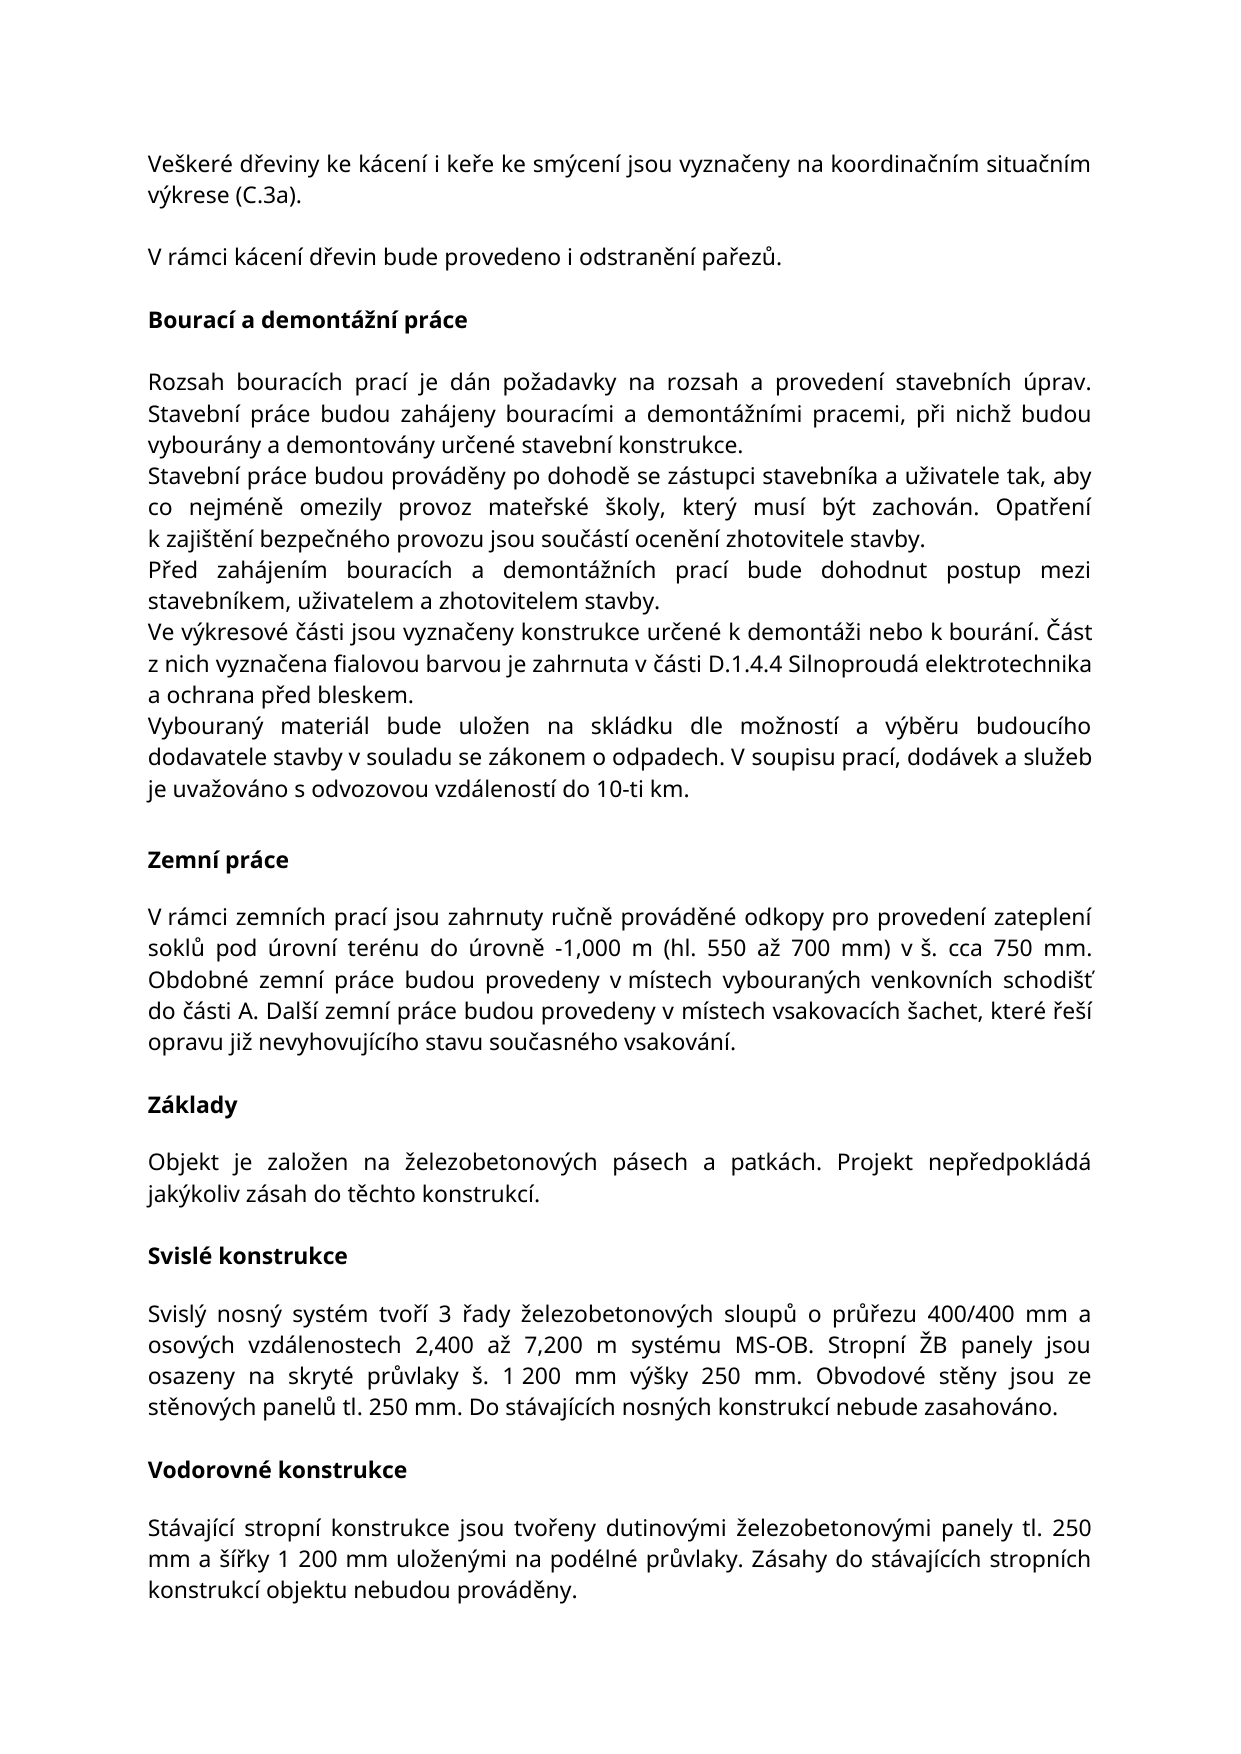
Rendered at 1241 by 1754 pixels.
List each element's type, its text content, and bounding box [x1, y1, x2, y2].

text Před zahájením bouracích a demontážních prací bude dohodnut postup mezi stavebníkem, uživatelem a zhotovitelem stavby. [148, 554, 1093, 616]
text V rámci kácení dřevin bude provedeno i odstranění pařezů. [148, 241, 1093, 273]
text Vybouraný materiál bude uložen na skládku dle možností a výběru budoucího dodavatele stavby v souladu se zákonem o odpadech. V soupisu prací, dodávek a služeb je uvažováno s odvozovou vzdáleností do 10-ti km. [148, 710, 1093, 804]
text Objekt je založen na železobetonových pásech a patkách. Projekt nepředpokládá jakýkoliv zásah do těchto konstrukcí. [148, 1146, 1093, 1209]
text Stávající stropní konstrukce jsou tvořeny dutinovými železobetonovými panely tl. a šířky uloženými na podélné průvlaky. Zásahy do stávajících stropních konstrukcí objektu nebudou prováděny. [148, 1511, 1093, 1605]
text Zemní práce [148, 843, 1093, 875]
text Veškeré dřeviny ke kácení i keře ke smýcení jsou vyznačeny na koordinačním situačním výkrese (C.3a). [148, 148, 1093, 210]
text Základy [148, 1089, 1093, 1120]
text Ve výkresové části jsou vyznačeny konstrukce určené k demontáži nebo k bourání. Část z nich vyznačena fialovou barvou je zahrnuta v části D.1.4.4 Silnoproudá elektrotechnika a ochrana před bleskem. [148, 616, 1093, 710]
text Rozsah bouracích prací je dán požadavky na rozsah a provedení stavebních úprav. Stavební práce budou zahájeny bouracími a demontážními pracemi, při nichž budou vybourány a demontovány určené stavební konstrukce. [148, 366, 1093, 460]
text Svislé konstrukce [148, 1240, 1093, 1271]
text Svislý nosný systém tvoří 3 řady železobetonových sloupů o průřezu 400/400 mm a osových vzdálenostech 2,400 až 7,200 m systému MS-OB. Stropní ŽB panely jsou osazeny na skryté průvlaky š. 1 200 mm výšky 250 mm. Obvodové stěny jsou ze stěnových panelů tl. 250 mm. Do stávajících nosných konstrukcí nebude zasahováno. [148, 1298, 1093, 1423]
text Vodorovné konstrukce [148, 1454, 1093, 1485]
text Stavební práce budou prováděny po dohodě se zástupci stavebníka a uživatele tak, aby co nejméně omezily provoz mateřské školy, který musí být zachován. Opatření k zajištění bezpečného provozu jsou součástí ocenění zhotovitele stavby. [148, 460, 1093, 554]
text Bourací a demontážní práce [148, 304, 1093, 335]
text V rámci zemních prací jsou zahrnuty ručně prováděné odkopy pro provedení zateplení soklů pod úrovní terénu do úrovně -1,000 m (hl. 550 až 700 mm) v š. cca 750 mm. Obdobné zemní práce budou provedeny v místech vybouraných venkovních schodišť do části A. Další zemní práce budou provedeny v místech vsakovacích šachet, které řeší opravu již nevyhovujícího stavu současného vsakování. [148, 901, 1093, 1057]
